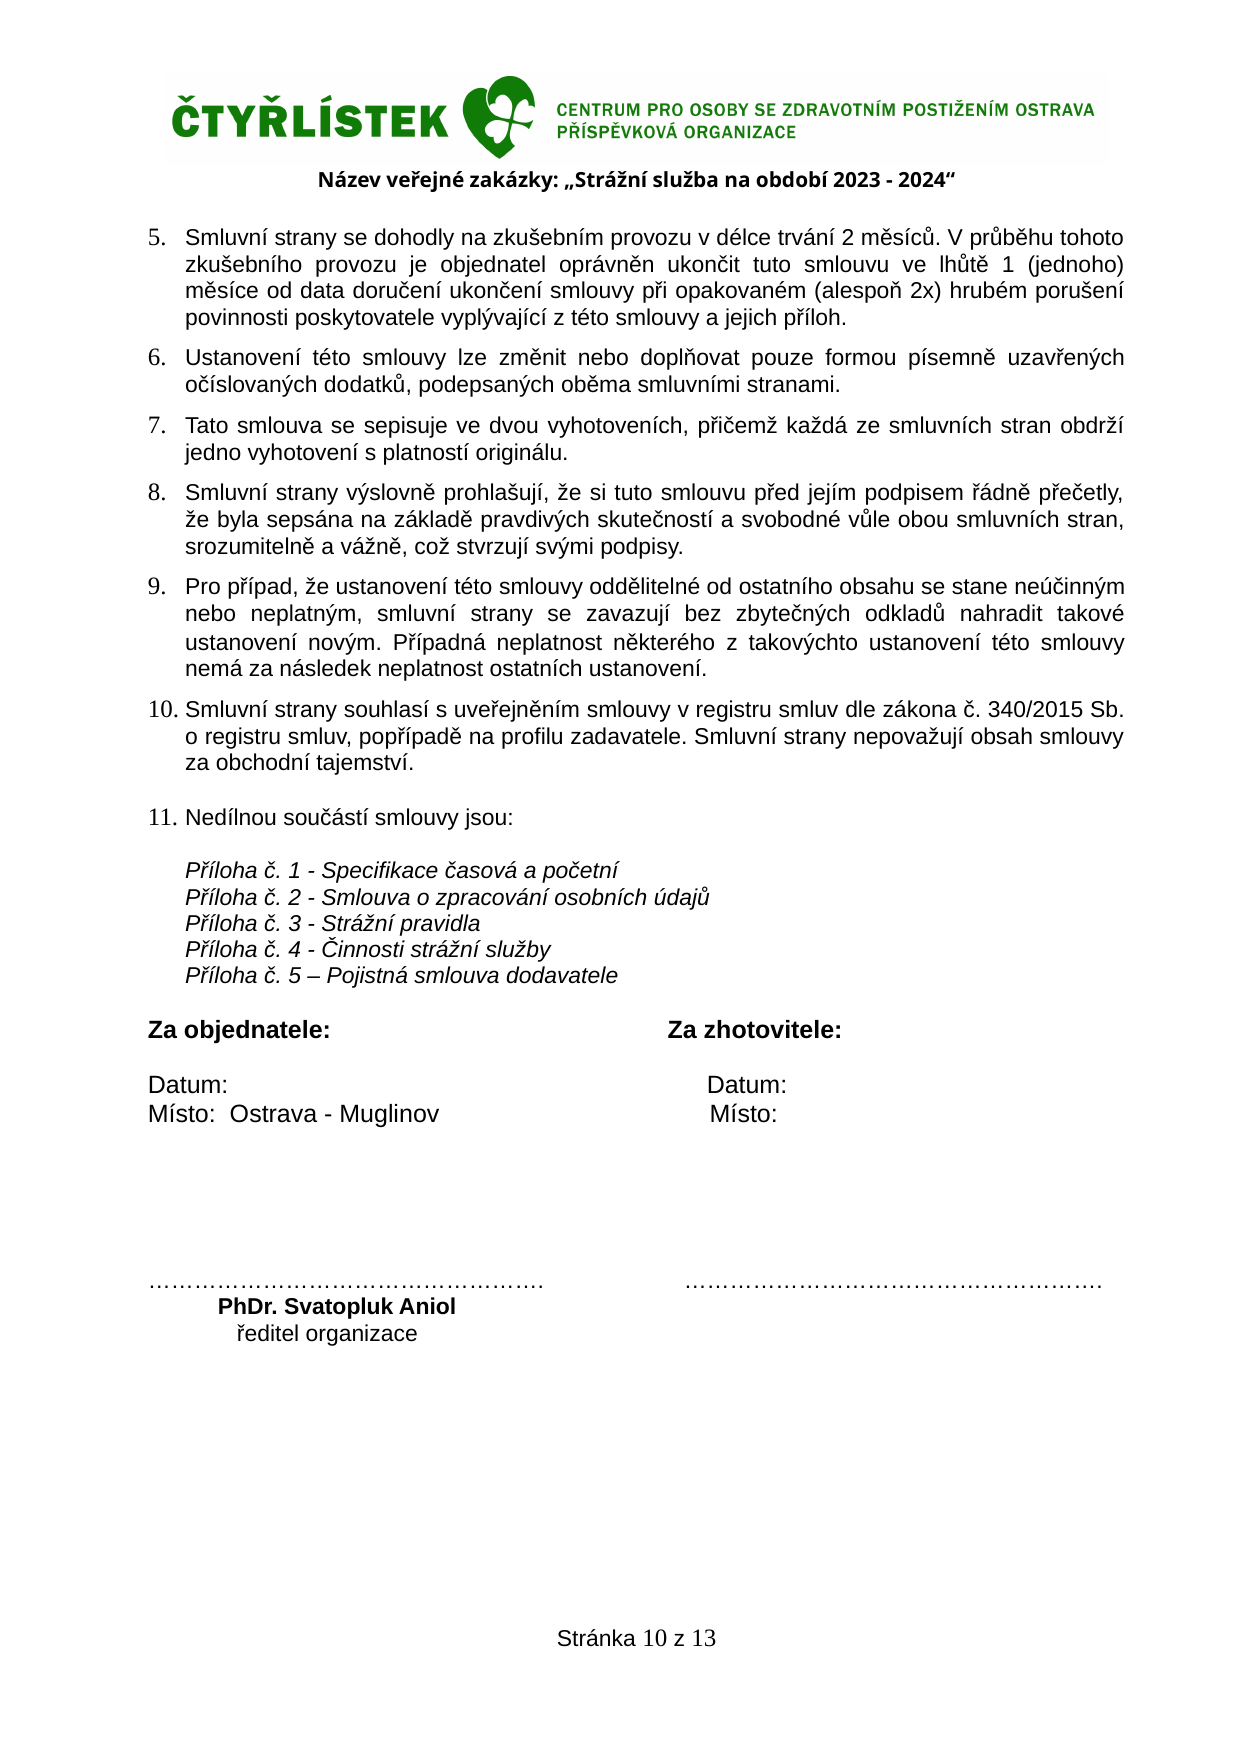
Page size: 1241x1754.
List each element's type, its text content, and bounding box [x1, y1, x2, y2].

text Datum: Datum: [148, 1070, 1125, 1099]
list Pro případ, že ustanovení této smlouvy oddělitelné od ostatního obsahu se stane neúčinným nebo neplatným, smluvní strany se zavazují bez zbytečných odkladů nahradit takové ustanovení novým. Případná neplatnost některého z takovýchto ustanovení této smlouvy nemá za následek neplatnost ostatních ustanovení. [148, 571, 1125, 682]
text Místo: Ostrava - Muglinov Místo: [148, 1099, 1125, 1128]
list Smluvní strany souhlasí s uveřejněním smlouvy v registru smluv dle zákona č. 340/2015 Sb. o registru smluv, popřípadě na profilu zadavatele. Smluvní strany nepovažují obsah smlouvy za obchodní tajemství. [148, 694, 1125, 776]
text Příloha č. 1 - Specifikace časová a početní [185, 857, 1125, 883]
text PhDr. Svatopluk Aniol [148, 1293, 1125, 1319]
text Příloha č. 2 - Smlouva o zpracování osobních údajů [185, 883, 1125, 910]
list Tato smlouva se sepisuje ve dvou vyhotoveních, přičemž každá ze smluvních stran obdrží jedno vyhotovení s platností originálu. [148, 410, 1125, 465]
text Příloha č. 4 - Činnosti strážní služby [185, 936, 1125, 962]
text Za objednatele: Za zhotovitele: [148, 1015, 1125, 1044]
text Příloha č. 3 - Strážní pravidla [185, 910, 1125, 936]
text Příloha č. 5 – Pojistná smlouva dodavatele [185, 962, 1125, 989]
picture [163, 73, 1110, 165]
list Smluvní strany výslovně prohlašují, že si tuto smlouvu před jejím podpisem řádně přečetly, že byla sepsána na základě pravdivých skutečností a svobodné vůle obou smluvních stran, srozumitelně a vážně, což stvrzují svými podpisy. [148, 477, 1125, 559]
list Smluvní strany se dohodly na zkušebním provozu v délce trvání 2 měsíců. V průběhu tohoto zkušebního provozu je objednatel oprávněn ukončit tuto smlouvu ve lhůtě 1 (jednoho) měsíce od data doručení ukončení smlouvy při opakovaném (alespoň 2x) hrubém porušení povinnosti poskytovatele vyplývající z této smlouvy a jejich příloh. [148, 222, 1125, 330]
text ředitel organizace [148, 1319, 1125, 1346]
list Ustanovení této smlouvy lze změnit nebo doplňovat pouze formou písemně uzavřených očíslovaných dodatků, podepsaných oběma smluvními stranami. [148, 342, 1125, 397]
list Nedílnou součástí smlouvy jsou: [148, 802, 1125, 831]
text ……………………………………………. ………………………………………………. [148, 1267, 1125, 1293]
